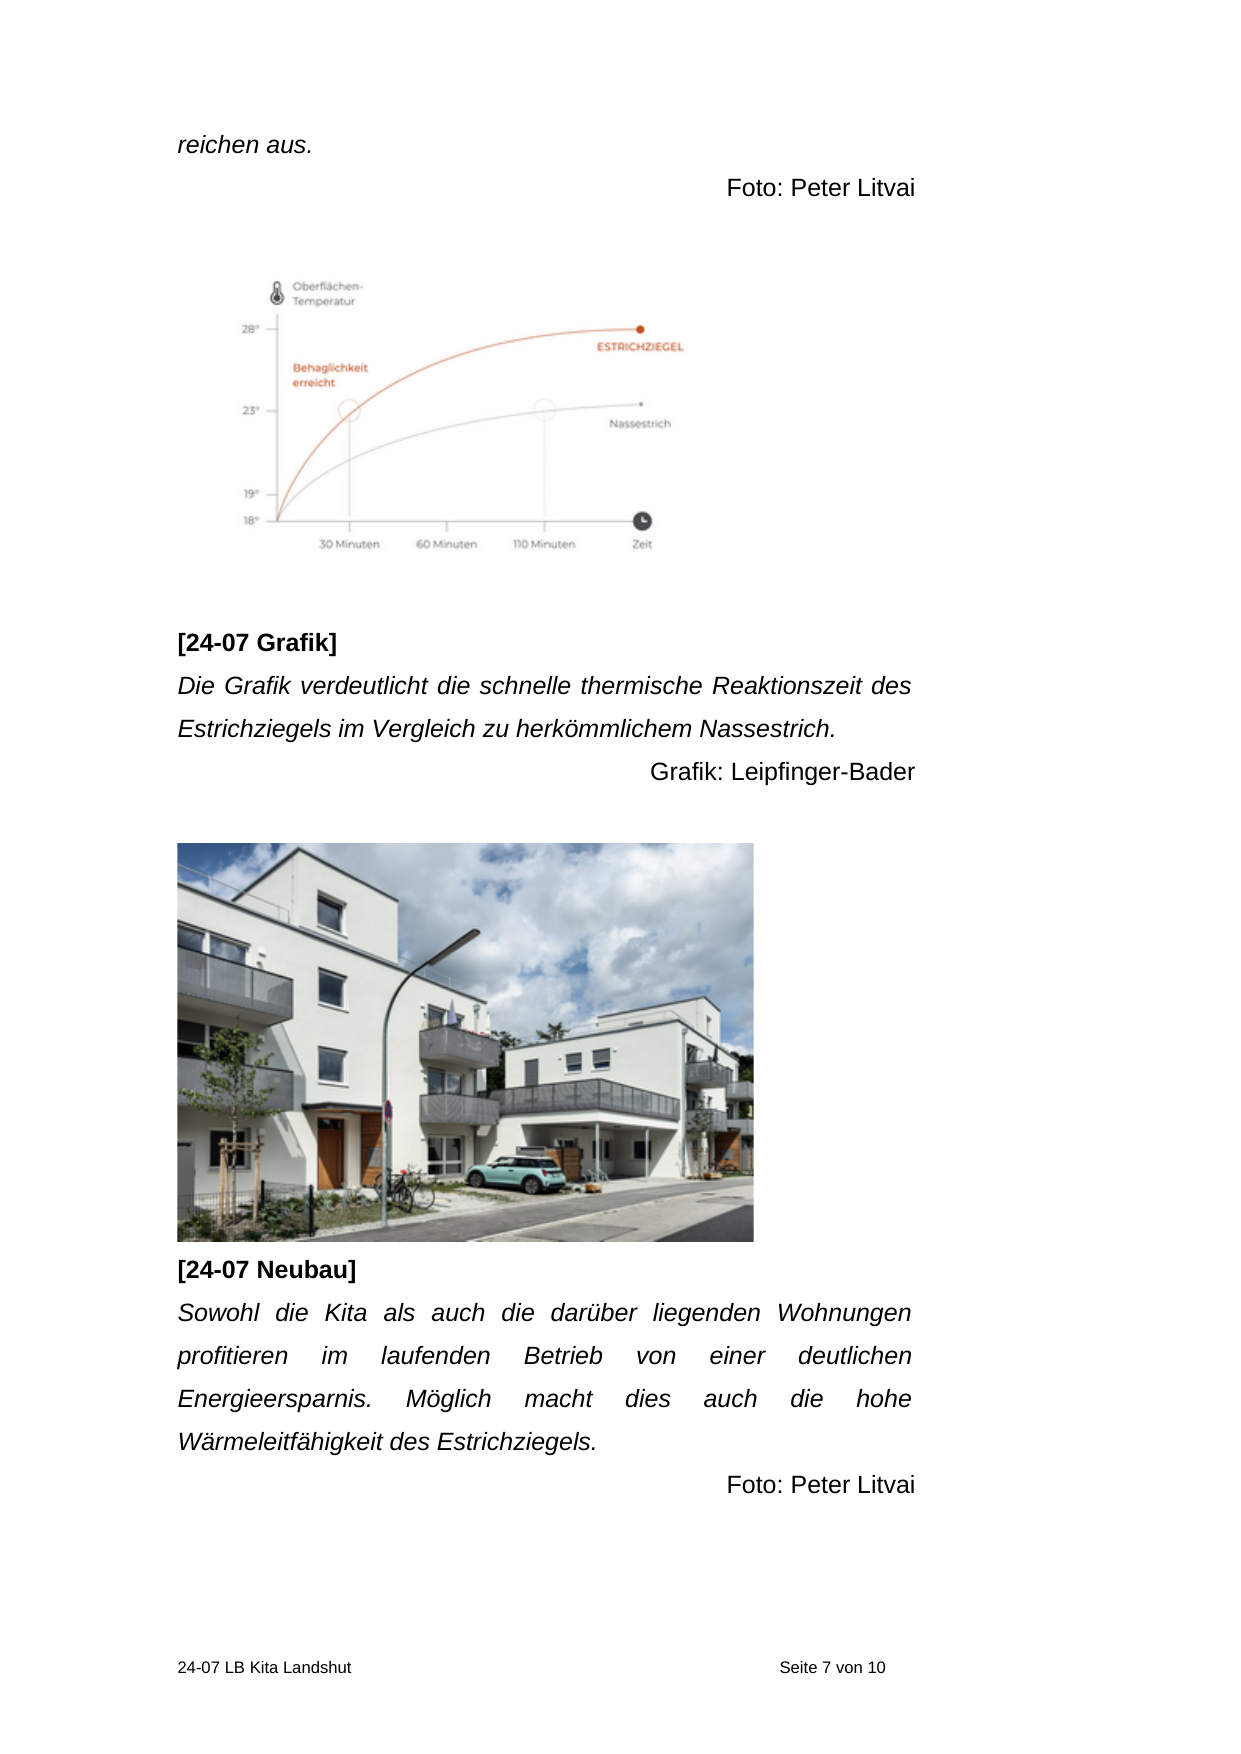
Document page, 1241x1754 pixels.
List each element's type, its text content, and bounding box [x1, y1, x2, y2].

picture [177, 216, 754, 615]
text Foto: Peter Litvai [177, 1471, 915, 1499]
text Die Grafik verdeutlicht die schnelle thermische Reaktionszeit des Estrichziegels im Vergleich zu herkömmlichem Nassestrich. [177, 671, 915, 743]
picture [177, 843, 754, 1242]
text Foto: Peter Litvai [177, 173, 915, 202]
text [24-07 Grafik] [177, 628, 915, 656]
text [177, 130, 915, 159]
text Grafik: Leipfinger-Bader [177, 757, 915, 786]
text Sowohl die Kita als auch die darüber liegenden Wohnungen profitieren im laufenden Betrieb von einer deutlichen Energieersparnis. Möglich macht dies auch die hohe Wärmeleitfähigkeit des Estrichziegels. [177, 1298, 915, 1456]
text [24-07 Neubau] [177, 1255, 915, 1284]
